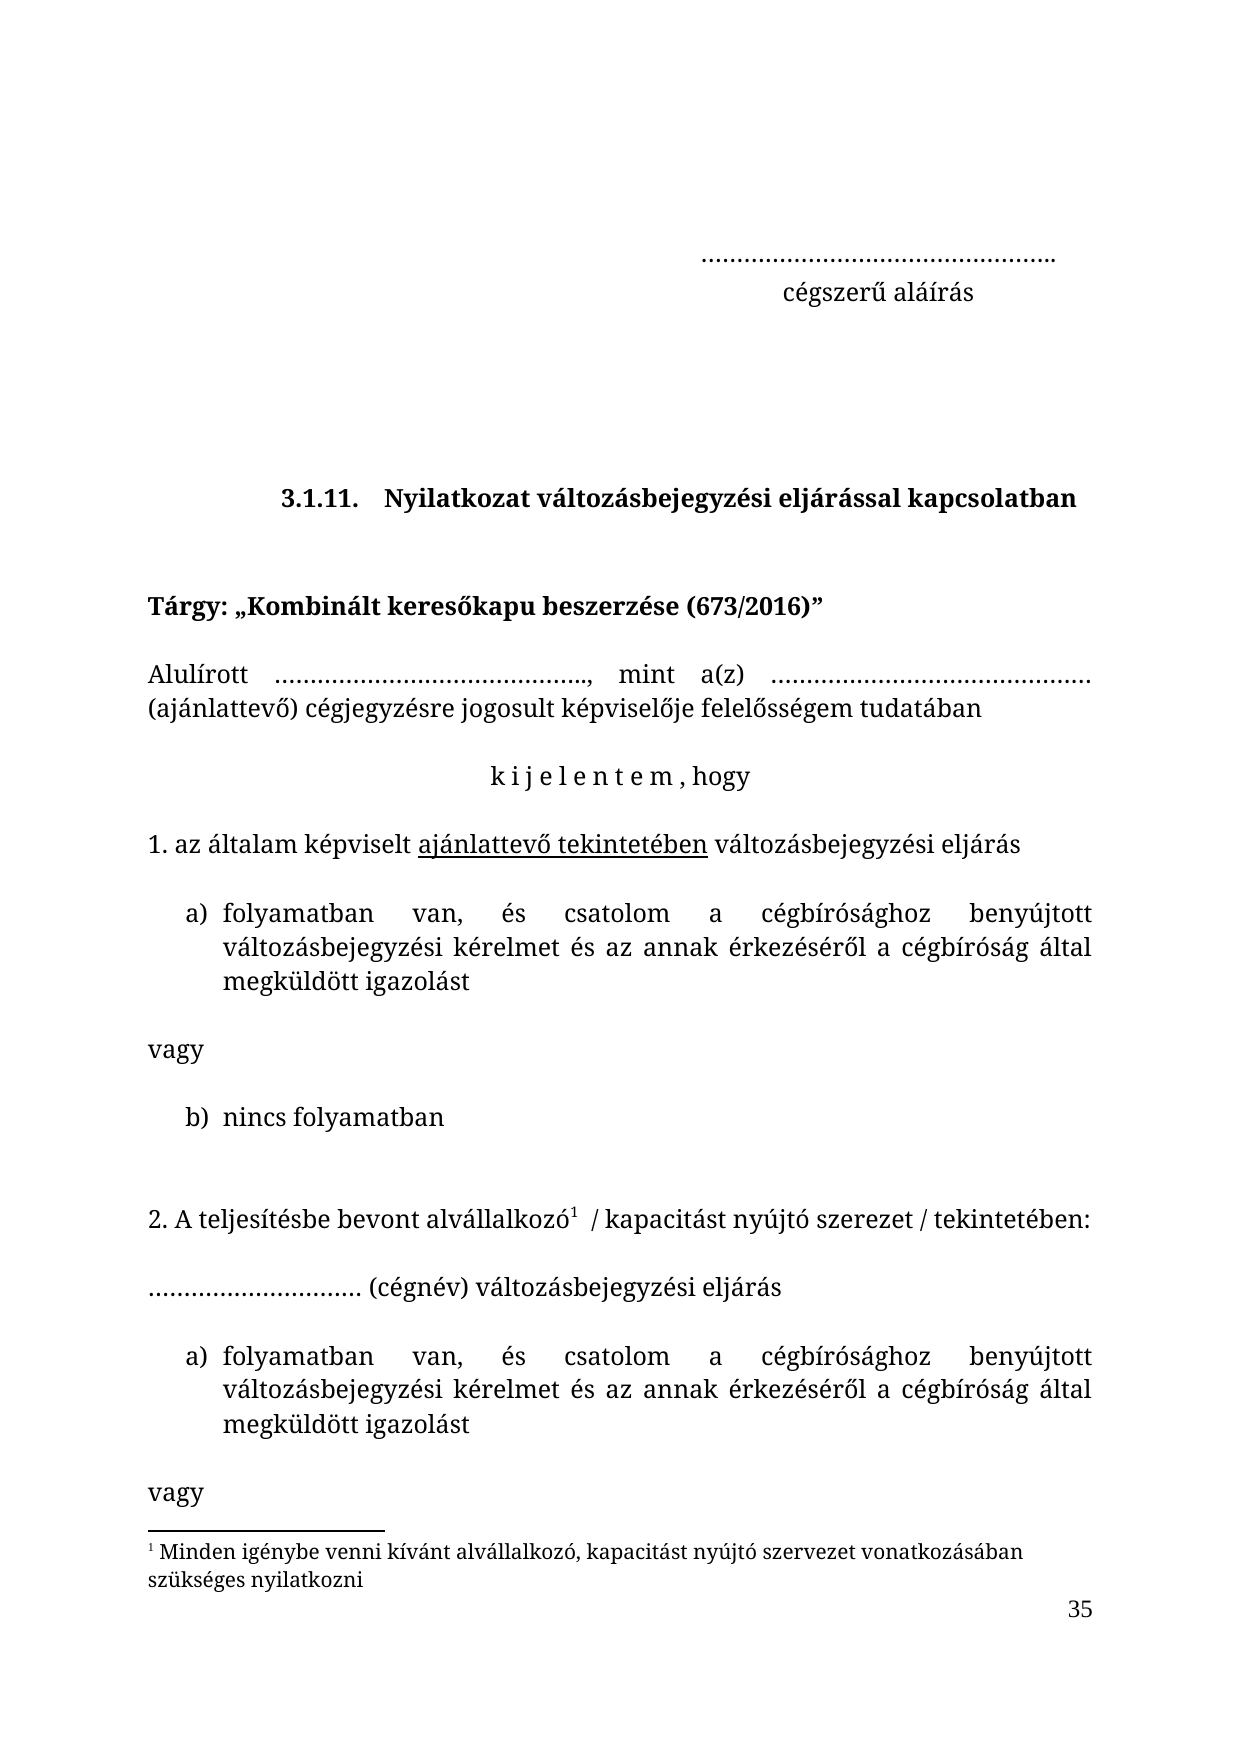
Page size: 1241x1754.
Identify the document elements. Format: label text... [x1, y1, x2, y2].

text Tárgy: „Kombinált keresőkapu beszerzése (673/2016)” [148, 589, 1093, 623]
text kijelentem, hogy [148, 759, 1093, 793]
list folyamatban van, és csatolom a cégbírósághoz benyújtott változásbejegyzési kérelmet és az annak érkezéséről a cégbíróság által megküldött igazolást [185, 895, 1093, 997]
text vagy [148, 1474, 1093, 1508]
text ………………………………………….. [664, 236, 1093, 270]
subtitle Nyilatkozat változásbejegyzési eljárással kapcsolatban [266, 480, 1093, 514]
text vagy [148, 1032, 1093, 1066]
list nincs folyamatban [185, 1100, 1093, 1134]
text 2. A teljesítésbe bevont alvállalkozó / kapacitást nyújtó szerezet / tekintetében: [148, 1202, 1093, 1236]
list folyamatban van, és csatolom a cégbírósághoz benyújtott változásbejegyzési kérelmet és az annak érkezéséről a cégbíróság által megküldött igazolást [185, 1338, 1093, 1440]
text 1. az általam képviselt ajánlattevő tekintetében változásbejegyzési eljárás [148, 827, 1093, 861]
text cégszerű aláírás [664, 275, 1093, 309]
text Alulírott …………………………………….., mint a(z) ……………………………………… (ajánlattevő) cégjegyzésre jogosult képviselője felelősségem tudatában [148, 657, 1093, 725]
text ………………………… (cégnév) változásbejegyzési eljárás [148, 1270, 1093, 1304]
